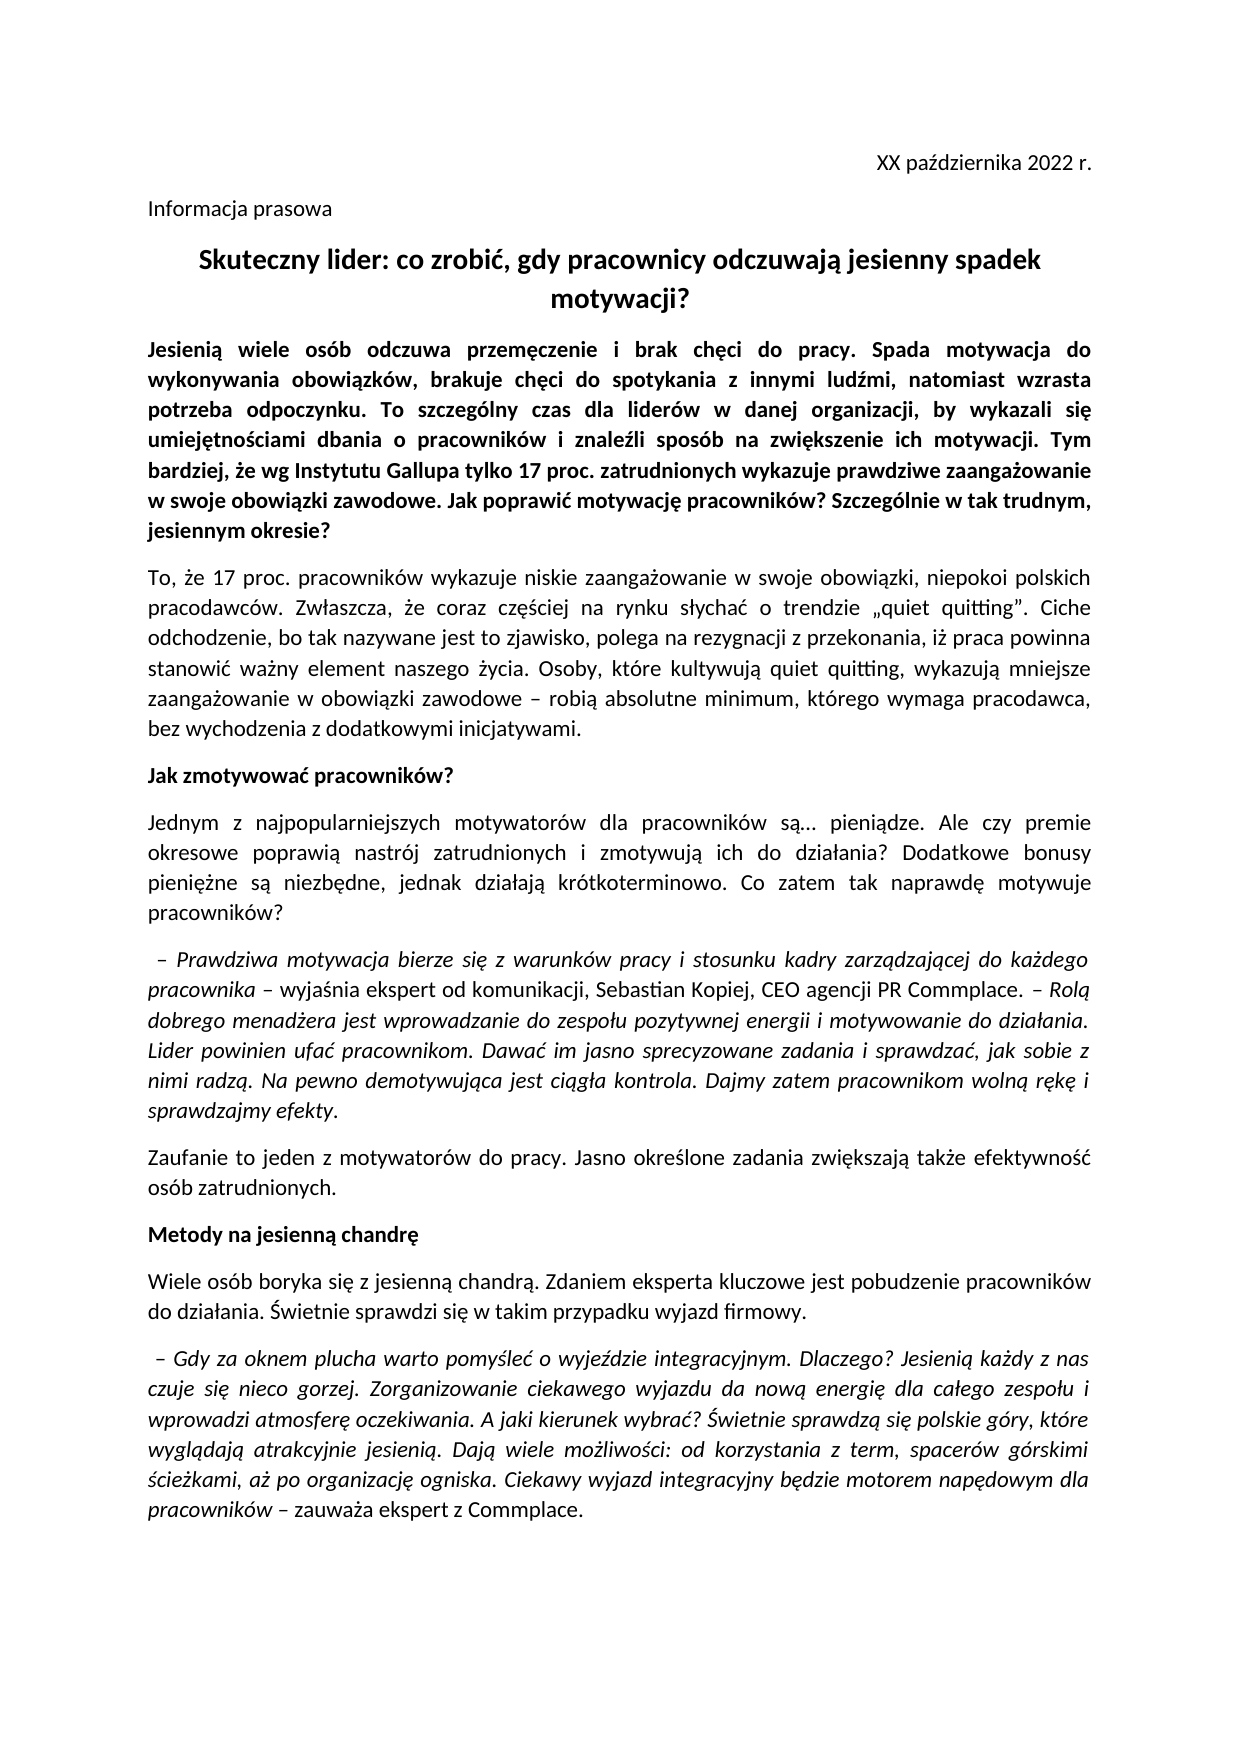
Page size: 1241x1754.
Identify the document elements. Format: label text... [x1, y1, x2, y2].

text Skuteczny lider: co zrobić, gdy pracownicy odczuwają jesienny spadek motywacji? [148, 241, 1093, 315]
text Wiele osób boryka się z jesienną chandrą. Zdaniem eksperta kluczowe jest pobudzenie pracowników do działania. Świetnie sprawdzi się w takim przypadku wyjazd firmowy. [148, 1267, 1093, 1325]
text – Prawdziwa motywacja bierze się z warunków pracy i stosunku kadry zarządzającej do każdego pracownika – wyjaśnia ekspert od komunikacji, Sebastian Kopiej, CEO agencji PR Commplace. – Rolą dobrego menadżera jest wprowadzanie do zespołu pozytywnej energii i motywowanie do działania. Lider powinien ufać pracownikom. Dawać im jasno sprecyzowane zadania i sprawdzać, jak sobie z nimi radzą. Na pewno demotywująca jest ciągła kontrola. Dajmy zatem pracownikom wolną rękę i sprawdzajmy efekty. [148, 945, 1093, 1124]
text XX października 2022 r. [148, 148, 1093, 176]
text Zaufanie to jeden z motywatorów do pracy. Jasno określone zadania zwiększają także efektywność osób zatrudnionych. [148, 1143, 1093, 1201]
text Jesienią wiele osób odczuwa przemęczenie i brak chęci do pracy. Spada motywacja do wykonywania obowiązków, brakuje chęci do spotykania z innymi ludźmi, natomiast wzrasta potrzeba odpoczynku. To szczególny czas dla liderów w danej organizacji, by wykazali się umiejętnościami dbania o pracowników i znaleźli sposób na zwiększenie ich motywacji. Tym bardziej, że wg Instytutu Gallupa tylko 17 proc. zatrudnionych wykazuje prawdziwe zaangażowanie w swoje obowiązki zawodowe. Jak poprawić motywację pracowników? Szczególnie w tak trudnym, jesiennym okresie? [148, 335, 1093, 544]
text Jak zmotywować pracowników? [148, 761, 1093, 789]
text To, że 17 proc. pracowników wykazuje niskie zaangażowanie w swoje obowiązki, niepokoi polskich pracodawców. Zwłaszcza, że coraz częściej na rynku słychać o trendzie „quiet quitting”. Ciche odchodzenie, bo tak nazywane jest to zjawisko, polega na rezygnacji z przekonania, iż praca powinna stanowić ważny element naszego życia. Osoby, które kultywują quiet quitting, wykazują mniejsze zaangażowanie w obowiązki zawodowe – robią absolutne minimum, którego wymaga pracodawca, bez wychodzenia z dodatkowymi inicjatywami. [148, 563, 1093, 742]
text Jednym z najpopularniejszych motywatorów dla pracowników są… pieniądze. Ale czy premie okresowe poprawią nastrój zatrudnionych i zmotywują ich do działania? Dodatkowe bonusy pieniężne są niezbędne, jednak działają krótkoterminowo. Co zatem tak naprawdę motywuje pracowników? [148, 808, 1093, 926]
text Informacja prasowa [148, 194, 1093, 222]
text Metody na jesienną chandrę [148, 1220, 1093, 1248]
text – Gdy za oknem plucha warto pomyśleć o wyjeździe integracyjnym. Dlaczego? Jesienią każdy z nas czuje się nieco gorzej. Zorganizowanie ciekawego wyjazdu da nową energię dla całego zespołu i wprowadzi atmosferę oczekiwania. A jaki kierunek wybrać? Świetnie sprawdzą się polskie góry, które wyglądają atrakcyjnie jesienią. Dają wiele możliwości: od korzystania z term, spacerów górskimi ścieżkami, aż po organizację ogniska. Ciekawy wyjazd integracyjny będzie motorem napędowym dla pracowników – zauważa ekspert z Commplace. [148, 1344, 1093, 1523]
